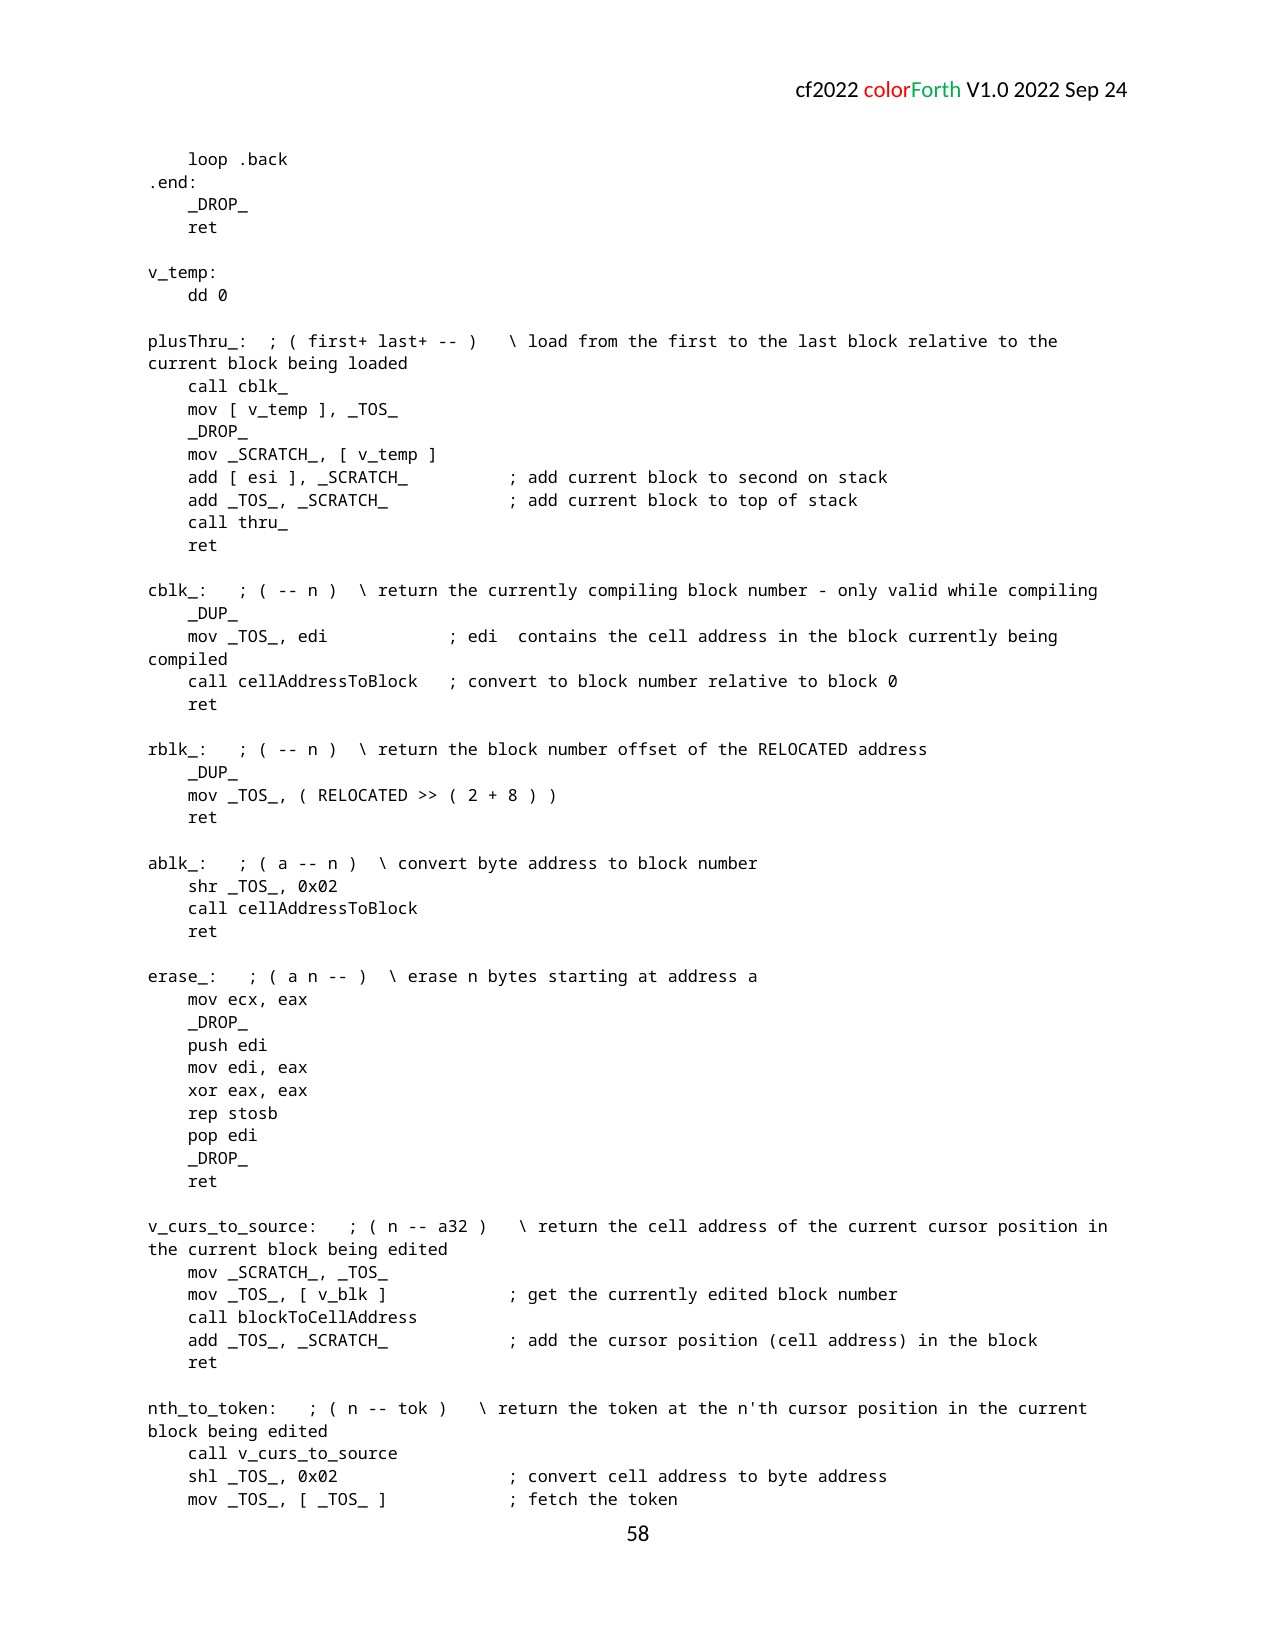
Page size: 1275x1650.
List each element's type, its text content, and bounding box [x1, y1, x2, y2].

text ablk_: ; ( a -- n ) \ convert byte address to block number [148, 852, 1127, 874]
text mov _SCRATCH_, _TOS_ [148, 1260, 1127, 1283]
text ret [148, 806, 1127, 829]
text ret [148, 693, 1127, 715]
text mov ecx, eax [148, 988, 1127, 1011]
text _DROP_ [148, 1011, 1127, 1033]
text nth_to_token: ; ( n -- tok ) \ return the token at the n'th cursor position in the current block being edited [148, 1397, 1127, 1442]
text rblk_: ; ( -- n ) \ return the block number offset of the RELOCATED address [148, 738, 1127, 761]
text shr _TOS_, 0x02 [148, 874, 1127, 897]
text mov _TOS_, [ _TOS_ ] ; fetch the token [148, 1487, 1127, 1510]
text v_curs_to_source: ; ( n -- a32 ) \ return the cell address of the current cursor position in the current block being edited [148, 1215, 1127, 1260]
text ret [148, 1351, 1127, 1374]
text call cellAddressToBlock ; convert to block number relative to block 0 [148, 670, 1127, 693]
text _DUP_ [148, 761, 1127, 783]
text add _TOS_, _SCRATCH_ ; add current block to top of stack [148, 488, 1127, 511]
text ret [148, 216, 1127, 238]
text push edi [148, 1033, 1127, 1056]
text call v_curs_to_source [148, 1442, 1127, 1465]
text call blockToCellAddress [148, 1306, 1127, 1328]
text loop .back [148, 148, 1127, 170]
text pop edi [148, 1124, 1127, 1147]
text mov _TOS_, [ v_blk ] ; get the currently edited block number [148, 1283, 1127, 1306]
text shl _TOS_, 0x02 ; convert cell address to byte address [148, 1465, 1127, 1487]
text mov _SCRATCH_, [ v_temp ] [148, 443, 1127, 466]
text call cblk_ [148, 375, 1127, 397]
text add _TOS_, _SCRATCH_ ; add the cursor position (cell address) in the block [148, 1328, 1127, 1351]
text mov _TOS_, ( RELOCATED >> ( 2 + 8 ) ) [148, 783, 1127, 806]
text call thru_ [148, 511, 1127, 534]
text cblk_: ; ( -- n ) \ return the currently compiling block number - only valid while compiling [148, 579, 1127, 602]
text add [ esi ], _SCRATCH_ ; add current block to second on stack [148, 466, 1127, 488]
text dd 0 [148, 284, 1127, 307]
text ret [148, 534, 1127, 556]
text _DROP_ [148, 1147, 1127, 1169]
text _DROP_ [148, 193, 1127, 216]
text mov [ v_temp ], _TOS_ [148, 397, 1127, 420]
text mov _TOS_, edi ; edi contains the cell address in the block currently being compiled [148, 624, 1127, 670]
text mov edi, eax [148, 1056, 1127, 1079]
text v_temp: [148, 261, 1127, 284]
text _DUP_ [148, 602, 1127, 624]
text ret [148, 920, 1127, 942]
text call cellAddressToBlock [148, 897, 1127, 920]
text .end: [148, 170, 1127, 193]
text xor eax, eax [148, 1079, 1127, 1101]
text plusThru_: ; ( first+ last+ -- ) \ load from the first to the last block relative to the current block being loaded [148, 329, 1127, 375]
text _DROP_ [148, 420, 1127, 443]
text rep stosb [148, 1101, 1127, 1124]
text erase_: ; ( a n -- ) \ erase n bytes starting at address a [148, 965, 1127, 988]
text ret [148, 1169, 1127, 1192]
